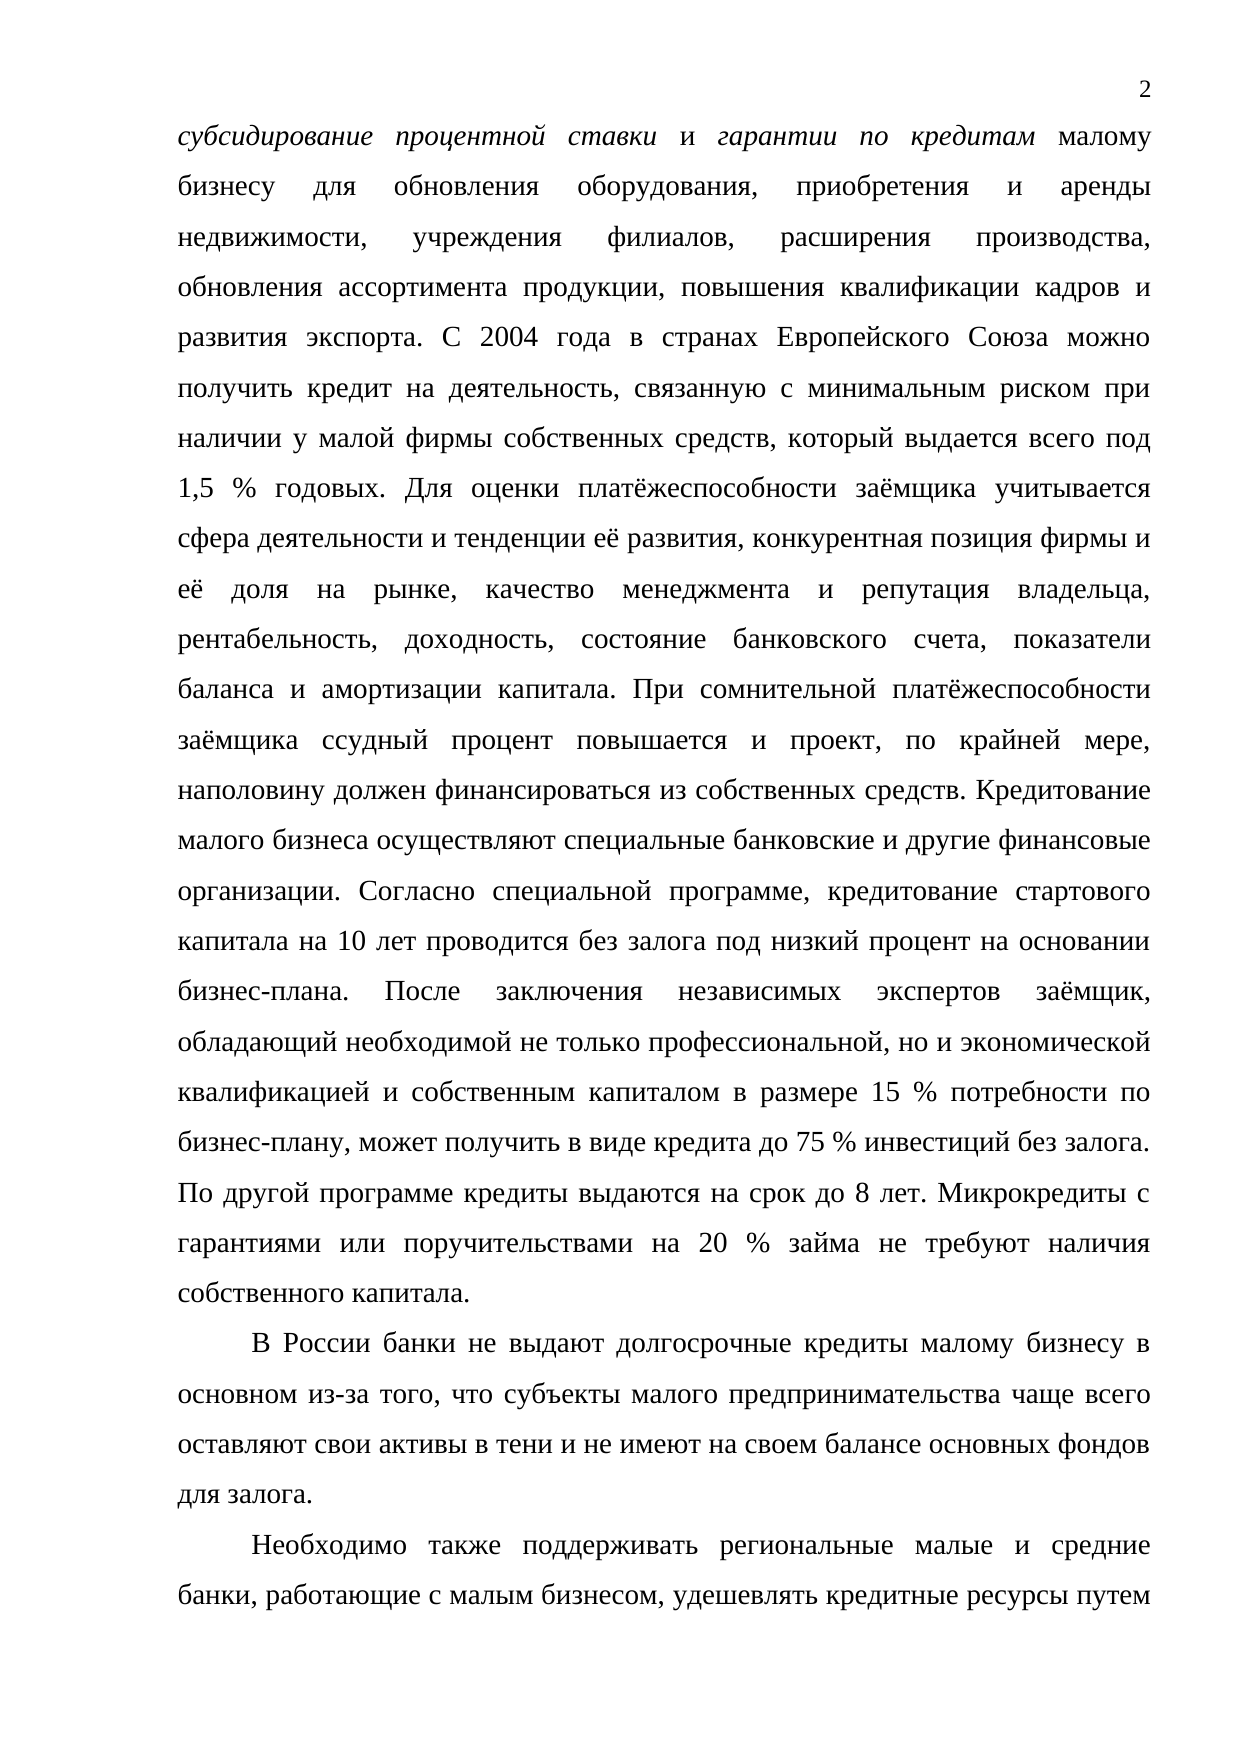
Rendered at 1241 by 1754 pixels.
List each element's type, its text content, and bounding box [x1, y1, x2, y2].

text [177, 118, 1152, 1309]
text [177, 1527, 1152, 1611]
text В России банки не выдают долгосрочные кредиты малому бизнесу в основном из-за того, что субъекты малого предпринимательства чаще всего оставляют свои активы в тени и не имеют на своем балансе основных фондов для залога. [177, 1326, 1152, 1510]
